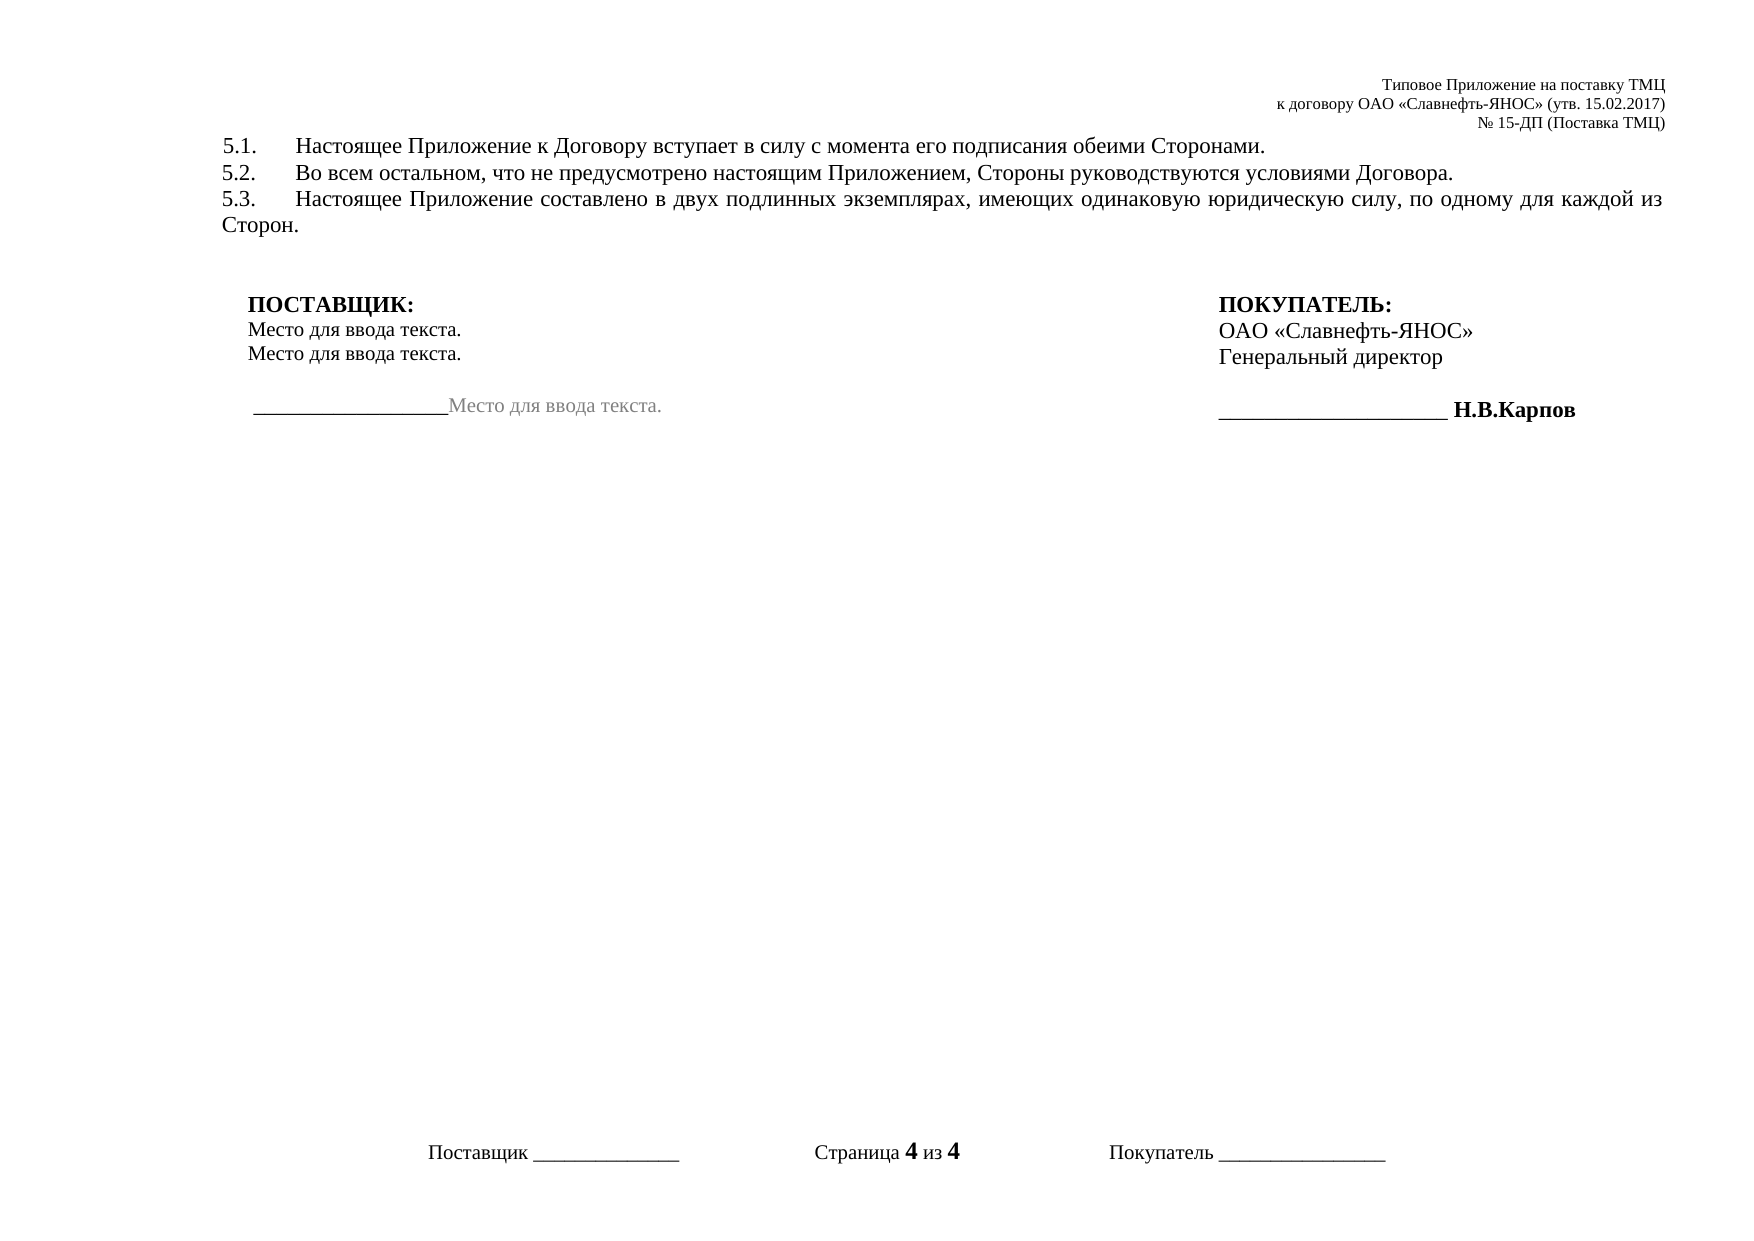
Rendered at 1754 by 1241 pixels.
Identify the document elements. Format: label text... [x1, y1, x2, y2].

table_header ПОКУПАТЕЛЬ: ОАО «Славнефть-ЯНОС» Генеральный директор ____________________ [1207, 291, 1745, 445]
text 5.3. Настоящее Приложение составлено в двух подлинных экземплярах, имеющих одинаковую юридическую силу, по одному для каждой из Сторон. [222, 185, 1665, 238]
table_header ПОСТАВЩИК: [146, 291, 1207, 445]
text 5.1. Настоящее Приложение к Договору вступает в силу с момента его подписания обеими Сторонами. [223, 132, 1665, 159]
text 5.2. Во всем остальном, что не предусмотрено настоящим Приложением, Стороны руководствуются условиями Договора. [222, 159, 1665, 185]
